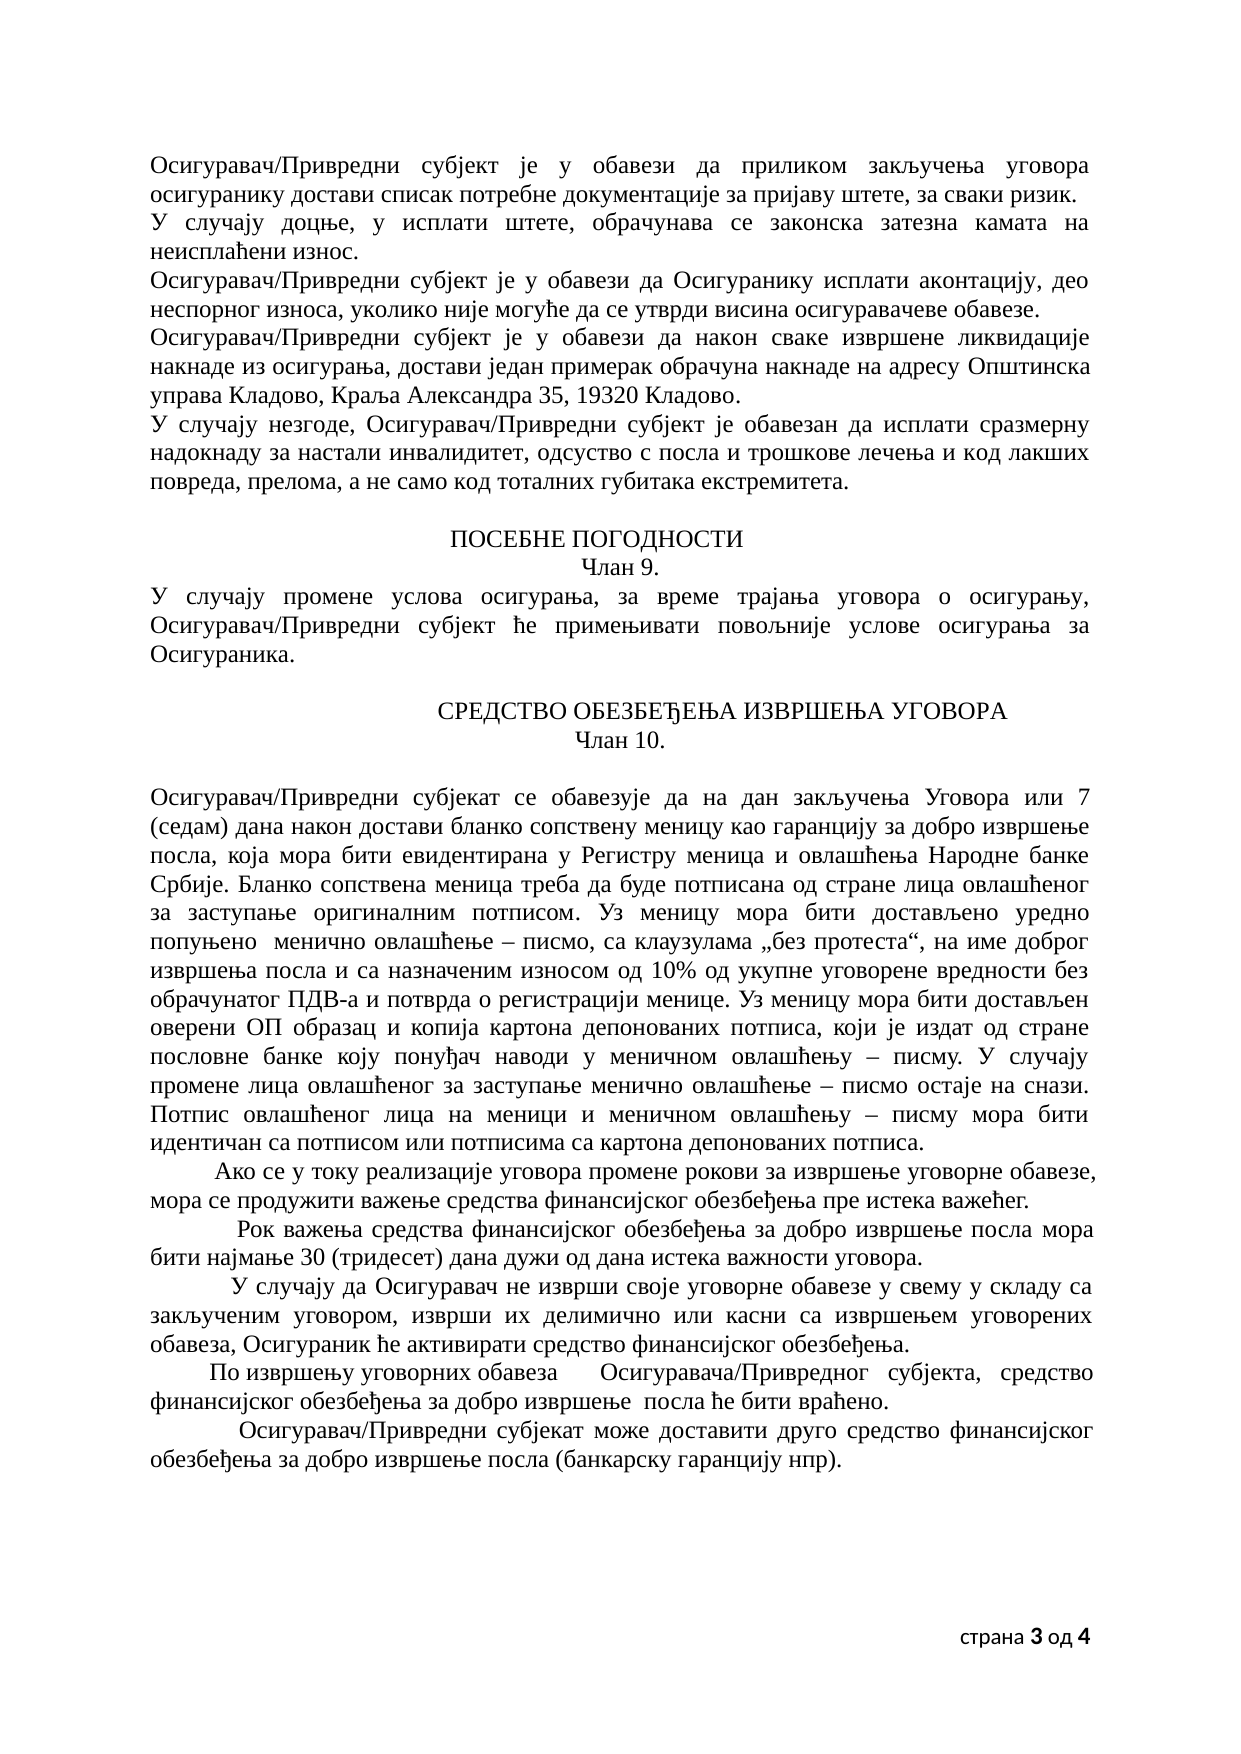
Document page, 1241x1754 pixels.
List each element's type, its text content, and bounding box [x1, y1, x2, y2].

text У случају незгоде, Осигуравач/Привредни субјект је обавезан да исплати сразмерну надокнаду за настали инвалидитет, одсуство с посла и трошкове лечења и код лакших повреда, прелома, а не само код тоталних губитака екстремитета. [150, 409, 1090, 495]
text ПОСЕБНЕ ПОГОДНОСТИ [150, 524, 1090, 552]
text У случају доцње, у исплати штете, обрачунава се законска затезна камата на неисплаћени износ. [150, 207, 1090, 265]
text Рок важења средства финансијског обезбеђења за добро извршење посла мора бити најмање 30 (тридесет) дана дужи од дана истека важности уговора. [150, 1214, 1094, 1271]
text Члан 10. [150, 725, 1090, 754]
text У случају да Осигуравач не изврши своје уговорне обавезе у свему у складу са закљученим уговором, изврши их делимично или касни са извршењем уговорених обавеза, Осигураник ће активирати средство финансијског обезбеђења. [150, 1271, 1094, 1357]
text Осигуравач/Привредни субјекат може доставити друго средство финансијског обезбеђења за добро извршење посла (банкарску гаранцију нпр). [150, 1415, 1094, 1472]
text Осигуравач/Привредни субјект је у обавези да Осигуранику исплати аконтацију, део неспорног износа, уколико није могуће да се утврди висина осигуравачеве обавезе. [150, 265, 1090, 322]
text Осигуравач/Привредни субјекат се обавезује да на дан закључења Уговора или 7 (седам) дана након достави бланко сопствену меницу као гаранцију за добро извршење посла, која мора бити евидентирана у Регистру меница и овлашћења Народне банке Србије. Бланко сопствена меница треба да буде потписана од стране лица овлашћеног за заступање оригиналним потписом. Уз меницу мора бити достављено уредно попуњено менично овлашћење – писмо, са клаузулама „без протеста“, на име доброг извршења посла и са назначеним износом од 10% од укупне уговорене вредности без обрачунатог ПДВ-а и потврда о регистрацији менице. Уз меницу мора бити достављен оверени ОП образац и копија картона депонованих потписа, који је издат од стране пословне банке коју понуђач наводи у меничном овлашћењу – писму. У случају промене лица овлашћеног за заступање менично овлашћење – писмо остаје на снази. Потпис овлашћеног лица на меници и меничном овлашћењу – писму мора бити идентичан са потписом или потписима са картона депонованих потписа. [150, 782, 1090, 1156]
text Осигуравач/Привредни субјект је у обавези да након сваке извршене ликвидације накнаде из осигурања, достави један примерак обрачуна накнаде на адресу Општинска управа Кладово, Краља Александра 35, 19320 Кладово. [150, 322, 1090, 409]
text У случају промене услова осигурања, за време трајања уговора о осигурању, Осигуравач/Привредни субјект ће примењивати повољније услове осигурања за Осигураника. [150, 581, 1090, 667]
text Ако се у току реализације уговора промене рокови за извршење уговорне обавезе, мора се продужити важење средства финансијског обезбеђења пре истека важећег. [150, 1156, 1098, 1214]
text СРЕДСТВО ОБЕЗБЕЂЕЊА ИЗВРШЕЊА УГОВОРА [150, 696, 1090, 725]
text Осигуравач/Привредни субјект је у обавези да приликом закључења уговора осигуранику достави списак потребне документације за пријаву штете, за сваки ризик. [150, 150, 1090, 207]
text Члан 9. [150, 552, 1090, 581]
text По извршењу уговорних обавеза Осигуравача/Привредног субјекта, средство финансијског обезбеђења за добро извршење посла ће бити враћено. [150, 1357, 1094, 1415]
